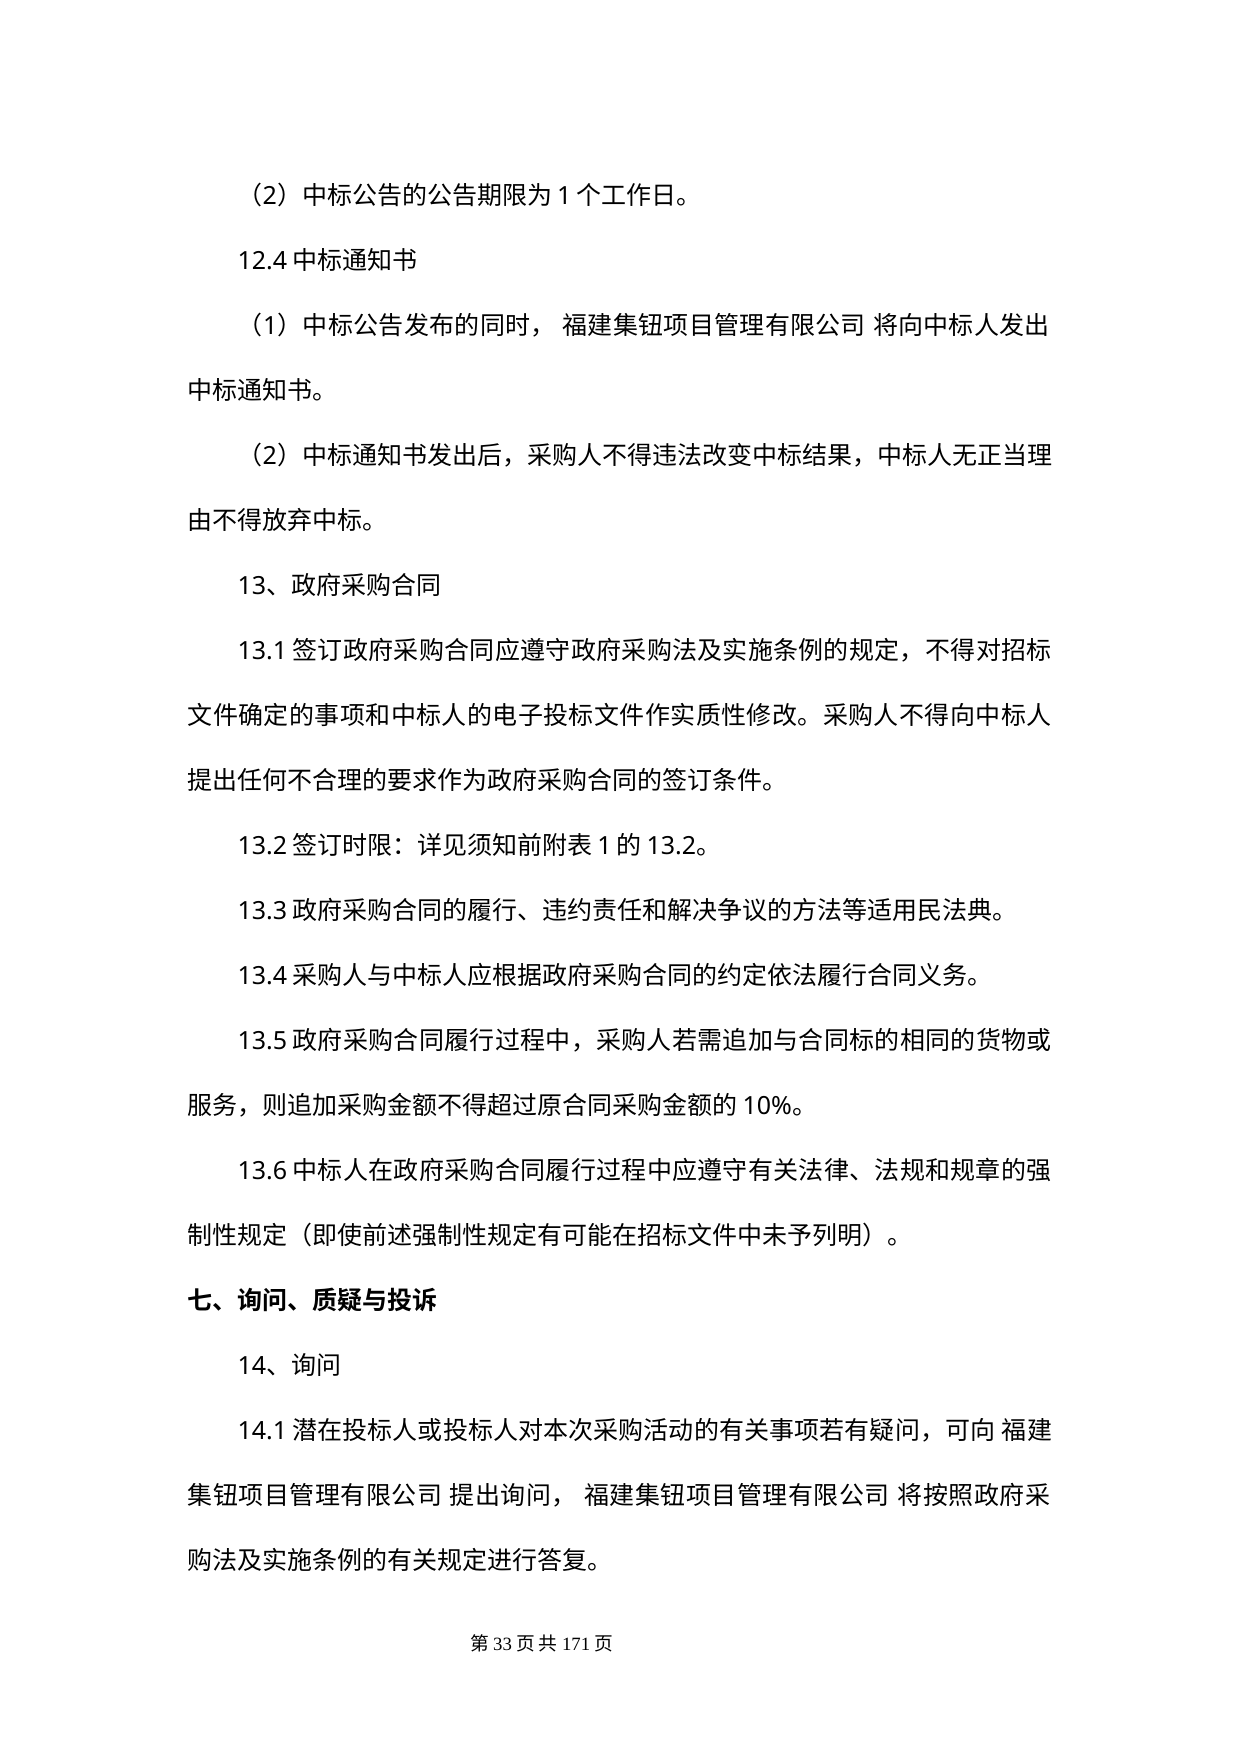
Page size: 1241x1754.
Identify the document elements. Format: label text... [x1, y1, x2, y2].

text （1）中标公告发布的同时， 福建集钮项目管理有限公司 将向中标人发出中标通知书。 [187, 292, 1053, 422]
text 14.1潜在投标人或投标人对本次采购活动的有关事项若有疑问，可向 福建集钮项目管理有限公司 提出询问， 福建集钮项目管理有限公司 将按照政府采购法及实施条例的有关规定进行答复。 [187, 1397, 1053, 1592]
text 13.4采购人与中标人应根据政府采购合同的约定依法履行合同义务。 [187, 942, 1053, 1007]
text 13.3政府采购合同的履行、违约责任和解决争议的方法等适用民法典。 [187, 877, 1053, 942]
text 13.6中标人在政府采购合同履行过程中应遵守有关法律、法规和规章的强制性规定（即使前述强制性规定有可能在招标文件中未予列明）。 [187, 1137, 1053, 1267]
text 13.2签订时限：详见须知前附表1的13.2。 [187, 812, 1053, 877]
text 七、询问、质疑与投诉 [187, 1267, 1053, 1332]
text 14、询问 [187, 1332, 1053, 1397]
text 13.5政府采购合同履行过程中，采购人若需追加与合同标的相同的货物或服务，则追加采购金额不得超过原合同采购金额的10%。 [187, 1007, 1053, 1137]
text （2）中标通知书发出后，采购人不得违法改变中标结果，中标人无正当理由不得放弃中标。 [187, 422, 1053, 552]
text 13、政府采购合同 [187, 552, 1053, 617]
text （2）中标公告的公告期限为1个工作日。 [187, 162, 1053, 227]
text 12.4中标通知书 [187, 227, 1053, 292]
text 13.1签订政府采购合同应遵守政府采购法及实施条例的规定，不得对招标文件确定的事项和中标人的电子投标文件作实质性修改。采购人不得向中标人提出任何不合理的要求作为政府采购合同的签订条件。 [187, 617, 1053, 812]
